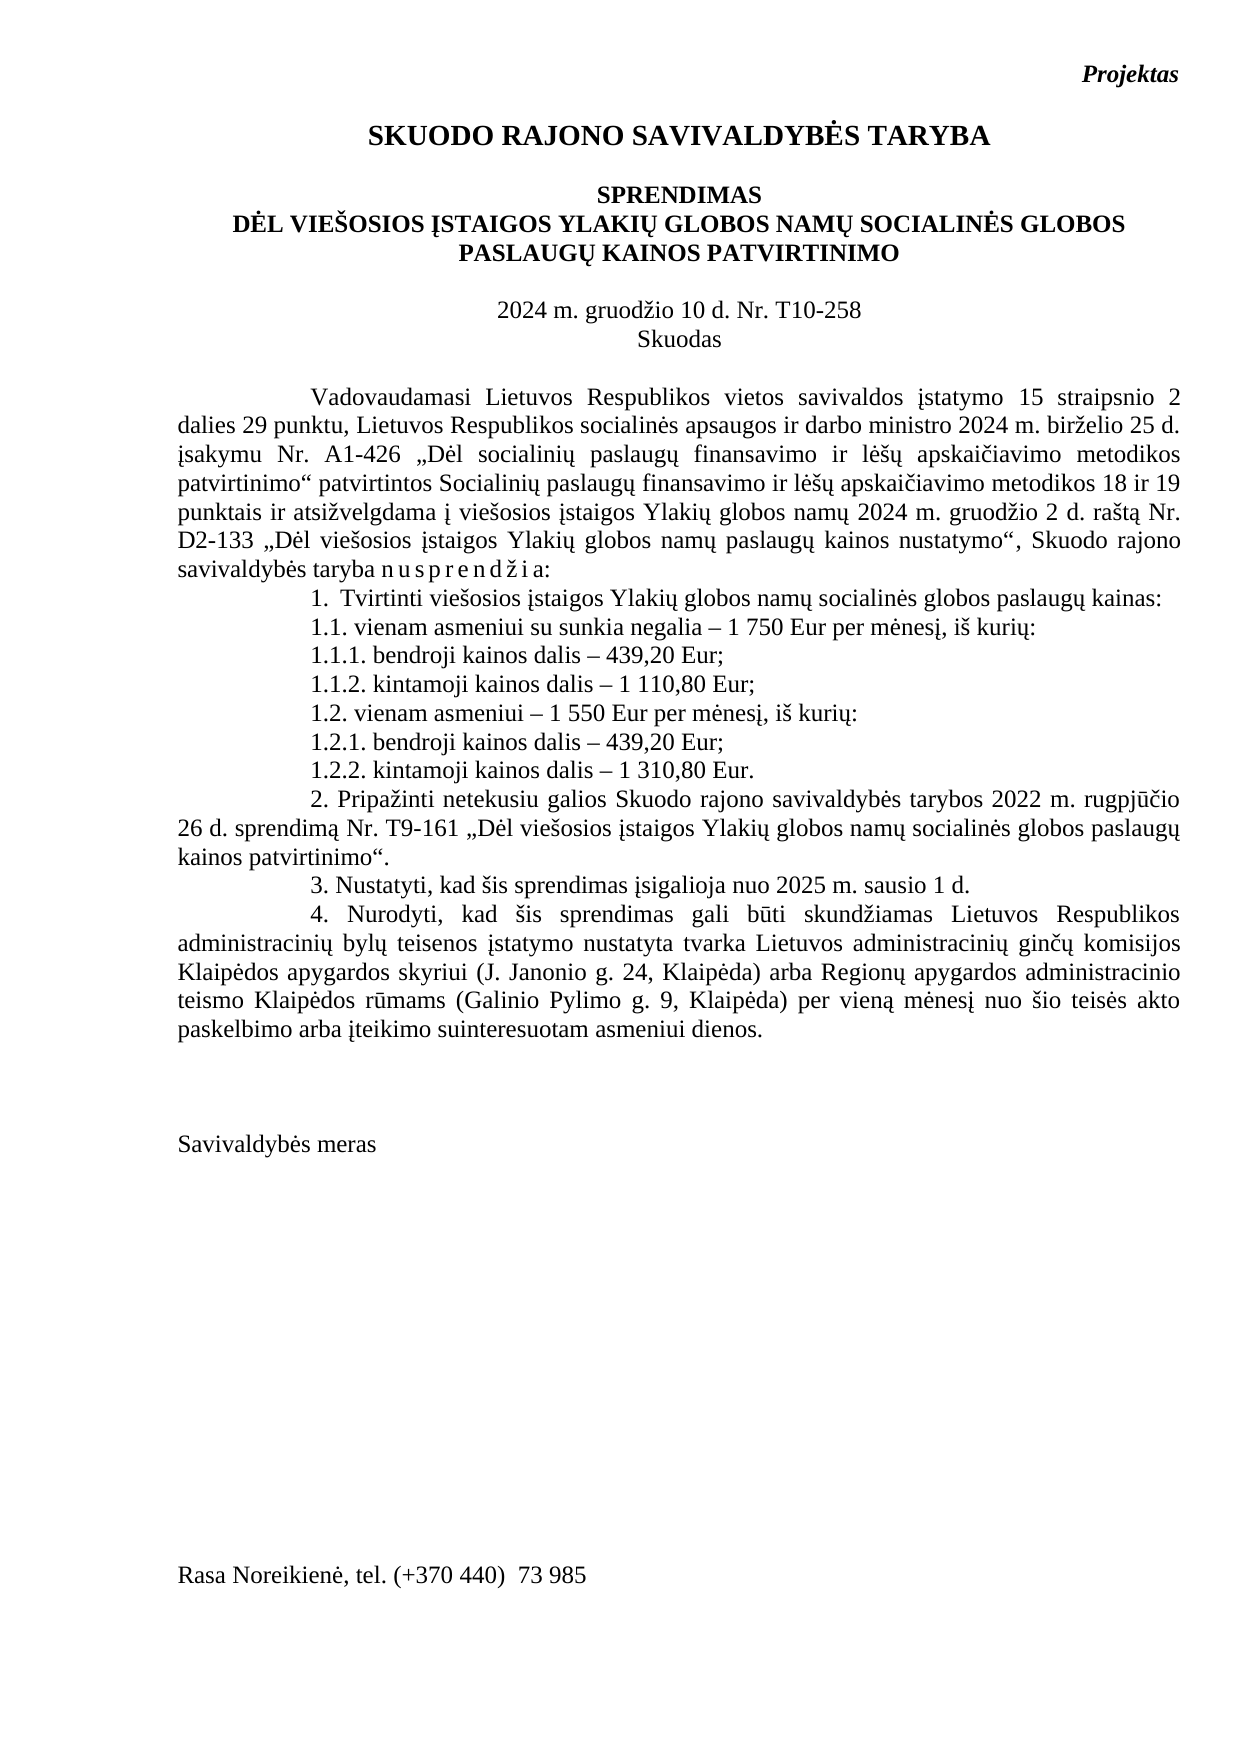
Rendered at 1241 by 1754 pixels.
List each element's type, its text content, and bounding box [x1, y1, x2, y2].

text Rasa Noreikienė, tel. (+370 440) 73 985 [177, 1560, 1181, 1589]
text 2. Pripažinti netekusiu galios Skuodo rajono savivaldybės tarybos 2022 m. rugpjūčio 26 d. sprendimą Nr. T9-161 „Dėl viešosios įstaigos Ylakių globos namų socialinės globos paslaugų kainos patvirtinimo“. [177, 784, 1181, 870]
list Tvirtinti viešosios įstaigos Ylakių globos namų socialinės globos paslaugų kainas: [177, 583, 1181, 612]
text SPRENDIMAS [177, 180, 1181, 209]
text 2024 m. gruodžio 10 d. Nr. T10-258 [177, 295, 1181, 324]
text 1.2.2. kintamoji kainos dalis – 1 310,80 Eur. [177, 755, 1181, 784]
text Savivaldybės meras [177, 1129, 1181, 1158]
text 1.2.1. bendroji kainos dalis – 439,20 Eur; [177, 727, 1181, 755]
text 3. Nustatyti, kad šis sprendimas įsigalioja nuo 2025 m. sausio 1 d. [177, 870, 1181, 899]
text 4. Nurodyti, kad šis sprendimas gali būti skundžiamas Lietuvos Respublikos administracinių bylų teisenos įstatymo nustatyta tvarka Lietuvos administracinių ginčų komisijos Klaipėdos apygardos skyriui (J. Janonio g. 24, Klaipėda) arba Regionų apygardos administracinio teismo Klaipėdos rūmams (Galinio Pylimo g. 9, Klaipėda) per vieną mėnesį nuo šio teisės akto paskelbimo arba įteikimo suinteresuotam asmeniui dienos. [177, 899, 1181, 1043]
text Skuodas [177, 324, 1181, 353]
list vienam asmeniui su sunkia negalia – 1 750 Eur per mėnesį, iš kurių: [310, 612, 1181, 640]
text DĖL VIEŠOSIOS ĮSTAIGOS YLAKIŲ GLOBOS NAMŲ SOCIALINĖS GLOBOS PASLAUGŲ KAINOS PATVIRTINIMO [177, 209, 1181, 267]
text 1.1.2. kintamoji kainos dalis – 1 110,80 Eur; [310, 669, 1181, 698]
text 1.1.1. bendroji kainos dalis – 439,20 Eur; [310, 640, 1181, 669]
list vienam asmeniui – 1 550 Eur per mėnesį, iš kurių: [310, 698, 1181, 727]
text Vadovaudamasi Lietuvos Respublikos vietos savivaldos įstatymo 15 straipsnio 2 dalies 29 punktu, Lietuvos Respublikos socialinės apsaugos ir darbo ministro 2024 m. birželio 25 d. įsakymu Nr. A1-426 „Dėl socialinių paslaugų finansavimo ir lėšų apskaičiavimo metodikos patvirtinimo“ patvirtintos Socialinių paslaugų finansavimo ir lėšų apskaičiavimo metodikos 18 ir 19 punktais ir atsižvelgdama į viešosios įstaigos Ylakių globos namų 2024 m. gruodžio 2 d. raštą Nr. D2-133 „Dėl viešosios įstaigos Ylakių globos namų paslaugų kainos nustatymo“, Skuodo rajono savivaldybės taryba nusprendžia: [177, 382, 1181, 583]
text SKUODO rajono savivaldybės taryba [177, 118, 1181, 152]
